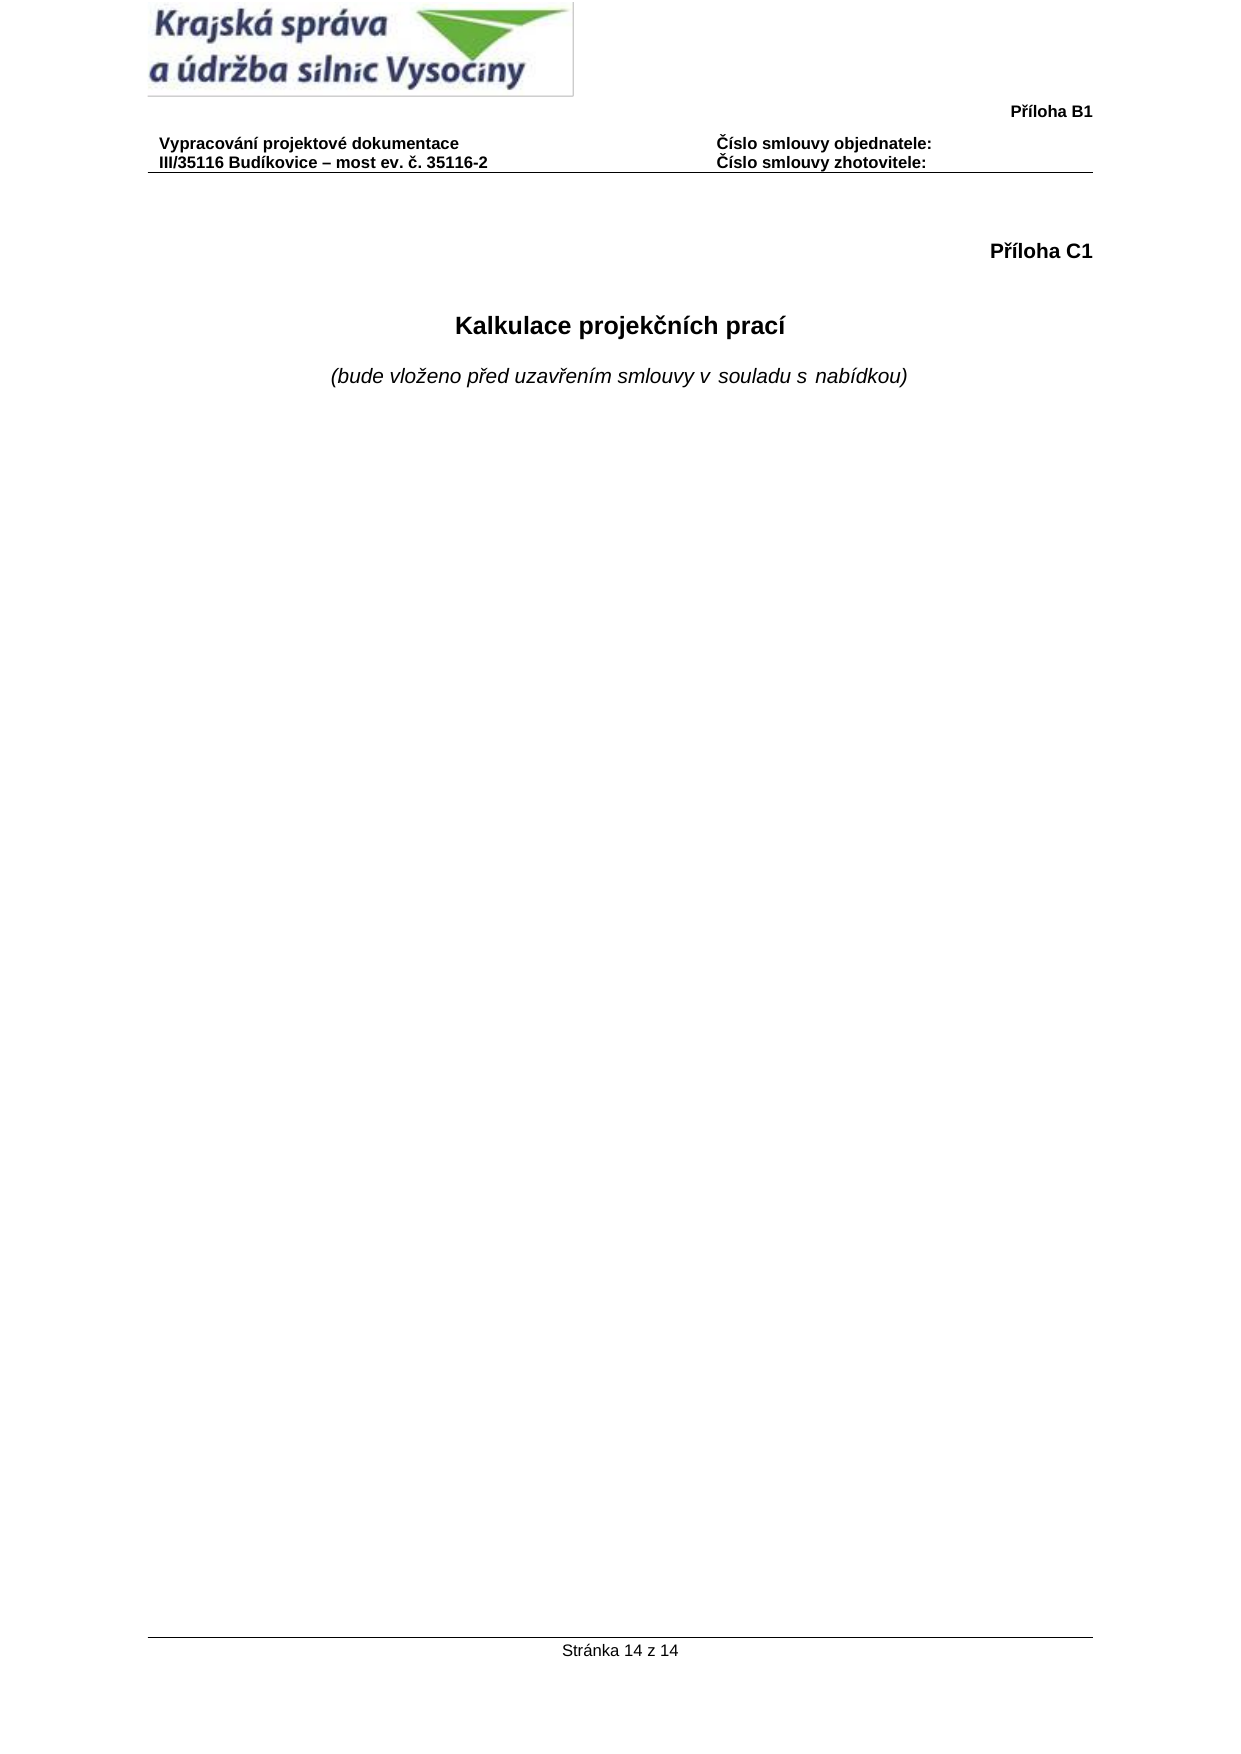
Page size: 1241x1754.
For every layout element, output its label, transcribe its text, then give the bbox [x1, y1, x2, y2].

text (bude vloženo před uzavřením smlouvy v souladu s nabídkou) [148, 364, 1093, 388]
text Kalkulace projekčních prací [148, 311, 1093, 340]
text Příloha C1 [148, 239, 1093, 263]
picture [147, 2, 574, 98]
